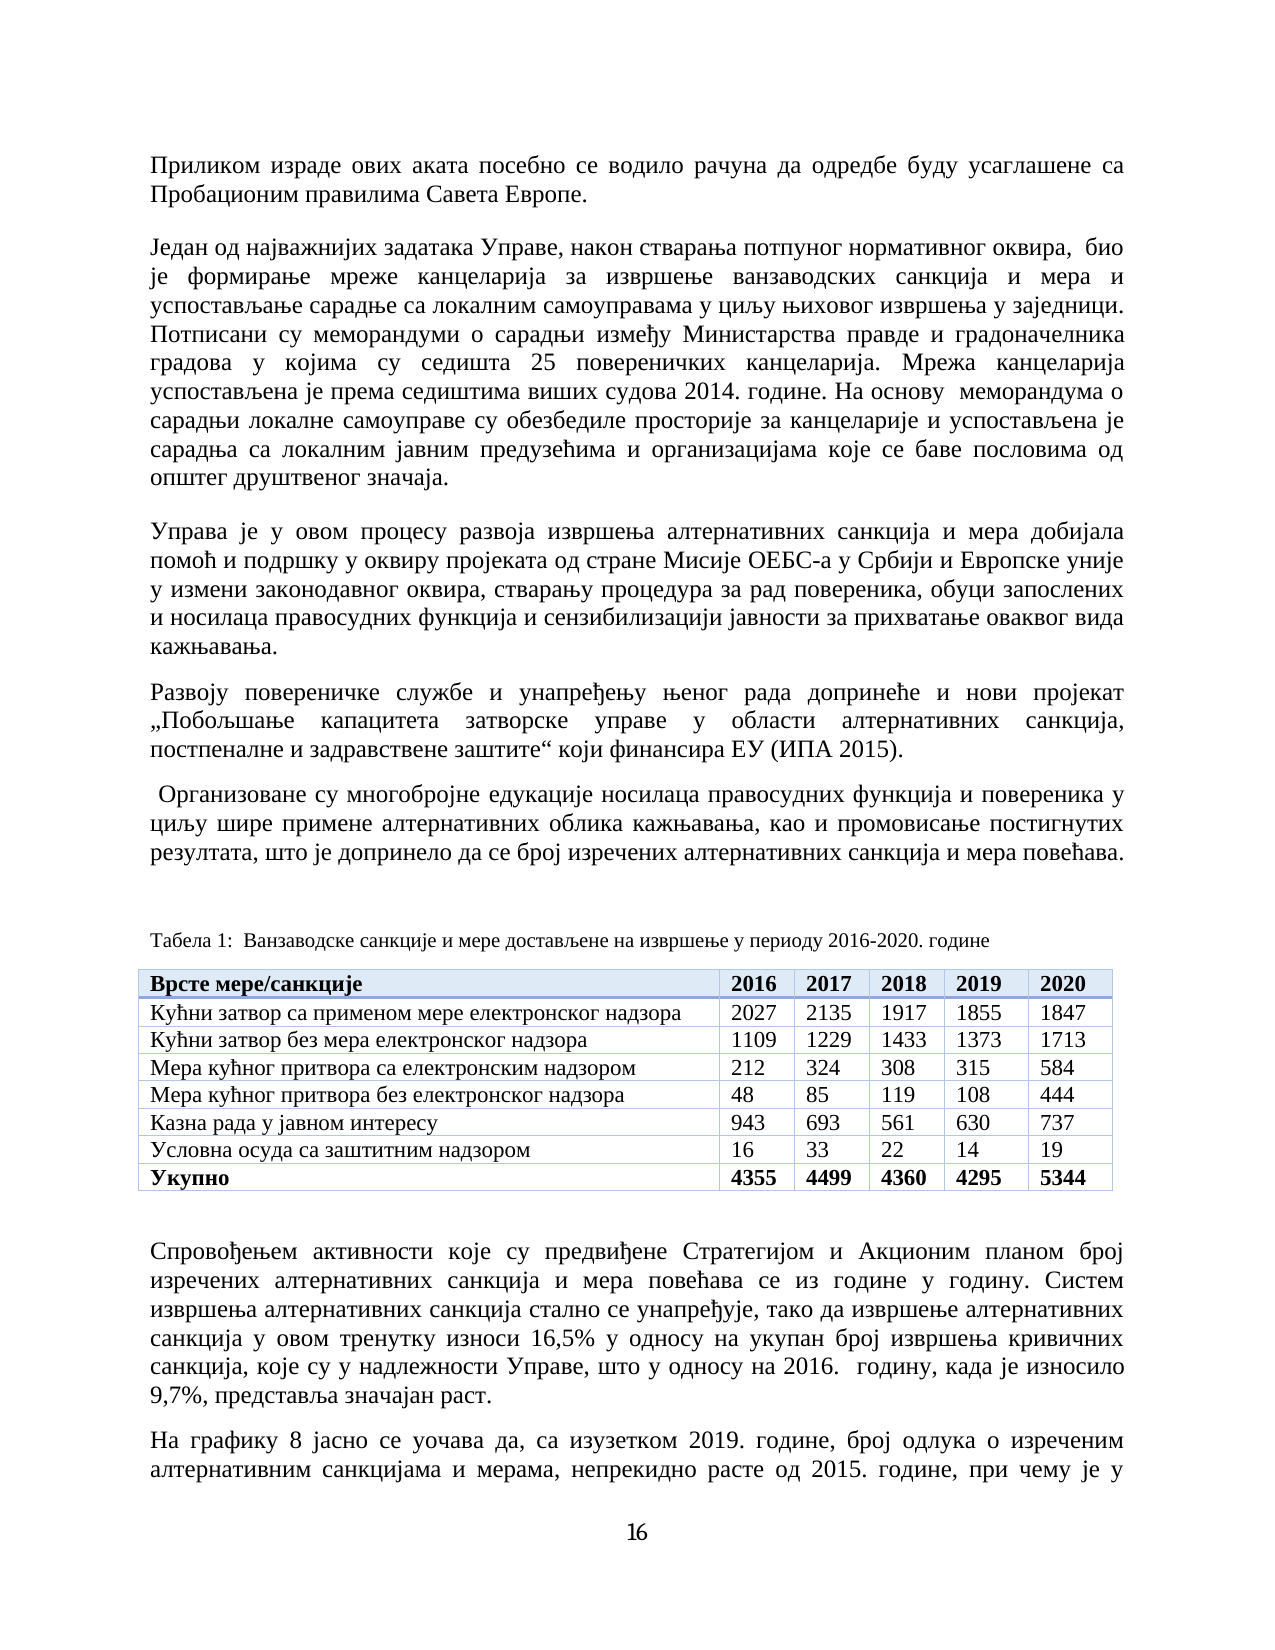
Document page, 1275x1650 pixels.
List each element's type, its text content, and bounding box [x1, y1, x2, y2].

table_header 2020 [1029, 970, 1112, 996]
table_cell 584 [1029, 1054, 1112, 1080]
table_cell Мера кућног притвора без електронског надзора [139, 1081, 719, 1108]
table_cell 444 [1029, 1081, 1112, 1108]
table_cell 33 [795, 1136, 869, 1162]
table_cell 561 [870, 1109, 944, 1135]
table_cell 2027 [720, 999, 794, 1026]
table_cell 4355 [720, 1164, 794, 1190]
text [150, 150, 1125, 207]
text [150, 1426, 1125, 1483]
table_cell 212 [720, 1054, 794, 1080]
table_cell 85 [795, 1081, 869, 1108]
table_header 2019 [945, 970, 1028, 996]
table_cell 4499 [795, 1164, 869, 1190]
table_cell 22 [870, 1136, 944, 1162]
table_cell 324 [795, 1054, 869, 1080]
table_cell 4295 [945, 1164, 1028, 1190]
table_cell Кућни затвор без мера електронског надзора [139, 1027, 719, 1053]
text Табела 1: Ванзаводске санкције и мере достављене на извршење у периоду 2016-2020. године [150, 928, 1125, 952]
table_header Врсте мере/санкције [139, 970, 719, 996]
table_cell Укупно [139, 1164, 719, 1190]
text Организоване су многобројне eдукације носилаца правосудних функција и повереника у циљу шире примене алтернативних облика кажњавања, као и промовисање постигнутих резултата, што је допринело да се број изречених алтернативних санкција и мера повећава. [150, 779, 1125, 866]
table_cell 315 [945, 1054, 1028, 1080]
table_cell 737 [1029, 1109, 1112, 1135]
table_cell 2135 [795, 999, 869, 1026]
table_cell 308 [870, 1054, 944, 1080]
table_cell 943 [720, 1109, 794, 1135]
text Развоју повереничке службе и унапређењу њеног рада допринеће и нови пројекат „Побољшање капацитета затворске управе у области алтернативних санкција, постпеналне и задравствене заштите“ који финансира ЕУ (ИПА 2015). [150, 677, 1125, 763]
table_cell 14 [945, 1136, 1028, 1162]
table_cell 1917 [870, 999, 944, 1026]
table_cell 1713 [1029, 1027, 1112, 1053]
table_cell 119 [870, 1081, 944, 1108]
table_cell 19 [1029, 1136, 1112, 1162]
table_cell 4360 [870, 1164, 944, 1190]
table_cell 630 [945, 1109, 1028, 1135]
table_cell 1109 [720, 1027, 794, 1053]
table_cell 693 [795, 1109, 869, 1135]
table_cell 16 [720, 1136, 794, 1162]
table_cell Мера кућног притвора са електронским надзором [139, 1054, 719, 1080]
table_header 2018 [870, 970, 944, 996]
table_cell 5344 [1029, 1164, 1112, 1190]
table_cell 1855 [945, 999, 1028, 1026]
table_cell 1433 [870, 1027, 944, 1053]
table_cell 48 [720, 1081, 794, 1108]
text Један од најважнијих задатака Управе, након стварања потпуног нормативног оквира, био је формирање мреже канцеларија за извршење ванзаводских санкција и мера и успостављање сарадње са локалним самоуправама у циљу њиховог извршења у заједници. Потписани су меморандуми о сарадњи између Министарства правде и градоначелника градова у којима су седишта 25 повереничких канцеларија. Мрежа канцеларија успостављена је према седиштима виших судова 2014. године. На основу меморандума о сарадњи локалне самоуправе су обезбедиле просторије за канцеларије и успостављена је сарадња са локалним јавним предузећима и организацијама које се баве пословима од општег друштвеног значаја. [150, 232, 1125, 491]
table_cell 108 [945, 1081, 1028, 1108]
table_cell 1229 [795, 1027, 869, 1053]
text Управа је у овом процесу развоја извршења алтернативних санкција и мера добијала помоћ и подршку у оквиру пројеката од стране Мисије ОЕБС-а у Србији и Европске уније у измени законодавног оквира, стварању процедура за рад повереника, обуци запослених и носилаца правосудних функција и сензибилизацији јавности за прихватање оваквог вида кажњавања. [150, 516, 1125, 660]
text Спровођењем активности које су предвиђене Стратегијом и Акционим планом број изречених алтернативних санкција и мера повећава се из године у годину. Систем извршења алтернативних санкција стално се унапређује, тако да извршење алтернативних санкција у овом тренутку износи 16,5% у односу на укупан број извршења кривичних санкција, које су у надлежности Управе, што у односу на 2016. годину, када је износило 9,7%, представља значајан раст. [150, 1236, 1125, 1409]
table_cell 1847 [1029, 999, 1112, 1026]
table_cell Условна осуда са заштитним надзором [139, 1136, 719, 1162]
table_cell Казна рада у јавном интересу [139, 1109, 719, 1135]
table_cell Кућни затвор са применом мере електронског надзора [139, 999, 719, 1026]
table_header 2017 [795, 970, 869, 996]
table_cell 1373 [945, 1027, 1028, 1053]
table_header 2016 [720, 970, 794, 996]
